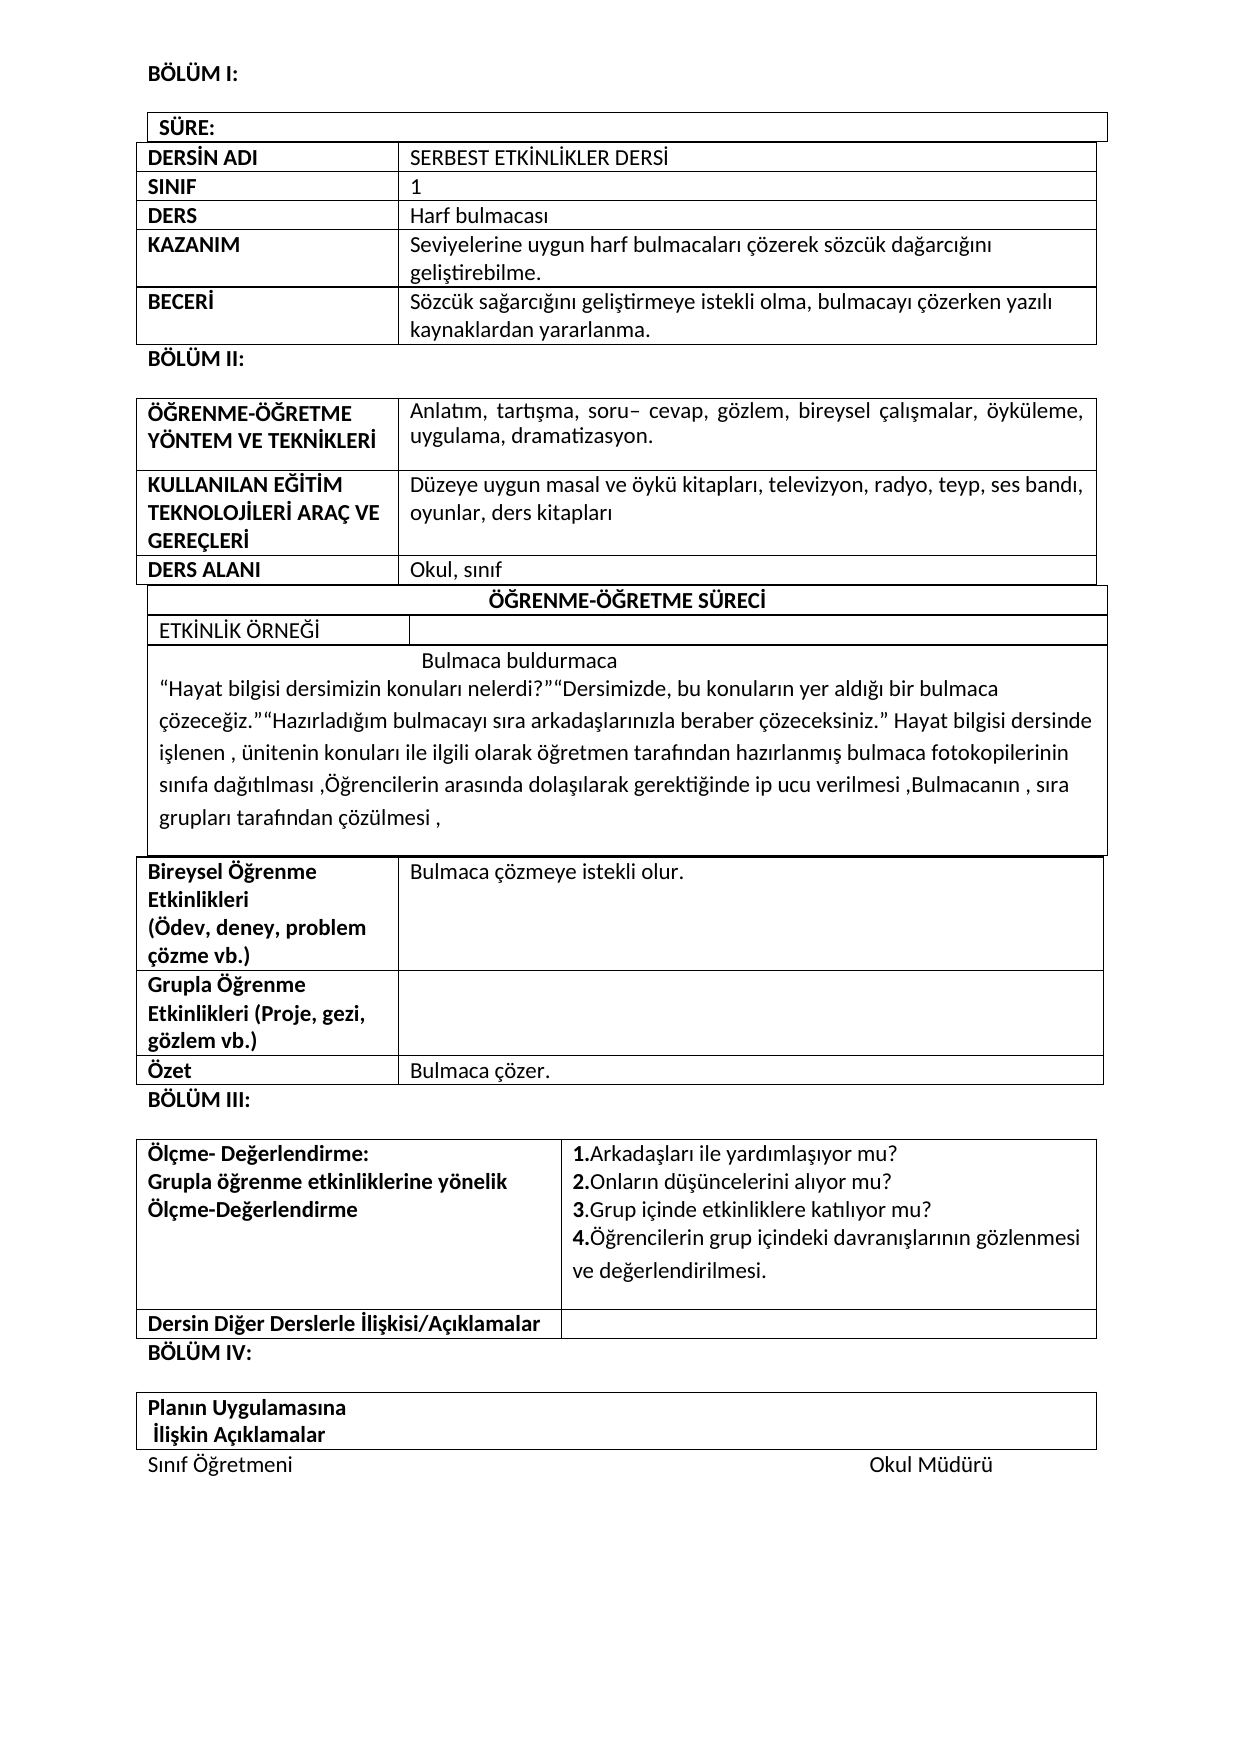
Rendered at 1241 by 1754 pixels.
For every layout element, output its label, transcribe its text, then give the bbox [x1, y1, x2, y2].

table_cell [399, 971, 1103, 1055]
table_cell 1 [399, 172, 1096, 200]
table_header Planın Uygulamasına İlişkin Açıklamalar [137, 1393, 1096, 1449]
table_cell DERS ALANI [137, 556, 398, 584]
table_cell Grupla Öğrenme Etkinlikleri (Proje, gezi, gözlem vb.) [137, 971, 398, 1055]
table_header ETKİNLİK ÖRNEĞİ [148, 616, 409, 644]
table_cell Özet [137, 1056, 398, 1084]
table_cell SINIF [137, 172, 398, 200]
table_cell KULLANILAN EĞİTİM TEKNOLOJİLERİ ARAÇ VE GEREÇLERİ [137, 471, 398, 554]
text BÖLÜM III: [148, 1085, 1093, 1113]
table_cell Okul, sınıf [399, 556, 1096, 584]
table_header Anlatım, tartışma, soru– cevap, gözlem, bireysel çalışmalar, öyküleme, uygulama, dramatizasyon. [399, 399, 1096, 469]
table_cell Bulmaca çözer. [399, 1056, 1103, 1084]
table_header Bulmaca buldurmaca “Hayat bilgisi dersimizin konuları nelerdi?”“Dersimizde, bu konuların yer aldığı bir bulmaca çözeceğiz.”“Hazırladığım bulmacayı sıra arkadaşlarınızla beraber çözeceksiniz.” Hayat bilgisi dersinde işlenen , ünitenin konuları ile ilgili olarak öğretmen tarafından hazırlanmış bulmaca fotokopilerinin sınıfa dağıtılması ,Öğrencilerin arasında dolaşılarak gerektiğinde ip ucu verilmesi ,Bulmacanın , sıra grupları tarafından çözülmesi , [148, 646, 1107, 855]
table_cell Düzeye uygun masal ve öykü kitapları, televizyon, radyo, teyp, ses bandı, oyunlar, ders kitapları [399, 471, 1096, 554]
table_cell Dersin Diğer Derslerle İlişkisi/Açıklamalar [137, 1310, 561, 1337]
table_header SERBEST ETKİNLİKLER DERSİ [399, 143, 1096, 171]
text Sınıf Öğretmeni Okul Müdürü [148, 1450, 1093, 1478]
text BÖLÜM I: [148, 59, 1093, 87]
table_cell BECERİ [137, 288, 398, 343]
table_cell [562, 1310, 1096, 1337]
table_header Bulmaca çözmeye istekli olur. [399, 858, 1103, 969]
table_header SÜRE: [148, 113, 1107, 141]
table_cell Harf bulmacası [399, 201, 1096, 229]
text BÖLÜM IV: [148, 1339, 1093, 1367]
table_header Bireysel Öğrenme Etkinlikleri (Ödev, deney, problem çözme vb.) [137, 858, 398, 969]
table_header 1.Arkadaşları ile yardımlaşıyor mu? 2.Onların düşüncelerini alıyor mu? 3.Grup içinde etkinliklere katılıyor mu? 4.Öğrencilerin grup içindeki davranışlarının gözlenmesi ve değerlendirilmesi. [562, 1140, 1096, 1308]
table_header Ölçme- Değerlendirme: Grupla öğrenme etkinliklerine yönelik Ölçme-Değerlendirme [137, 1140, 561, 1308]
table_header ÖĞRENME-ÖĞRETME SÜRECİ [148, 586, 1107, 614]
table_header ÖĞRENME-ÖĞRETME YÖNTEM VE TEKNİKLERİ [137, 399, 398, 469]
table_cell Sözcük sağarcığını geliştirmeye istekli olma, bulmacayı çözerken yazılı kaynaklardan yararlanma. [399, 288, 1096, 343]
table_cell Seviyelerine uygun harf bulmacaları çözerek sözcük dağarcığını geliştirebilme. [399, 230, 1096, 286]
text BÖLÜM II: [148, 345, 1093, 373]
table_cell DERS [137, 201, 398, 229]
table_cell KAZANIM [137, 230, 398, 286]
table_header DERSİN ADI [137, 143, 398, 171]
table_header [410, 616, 1107, 644]
